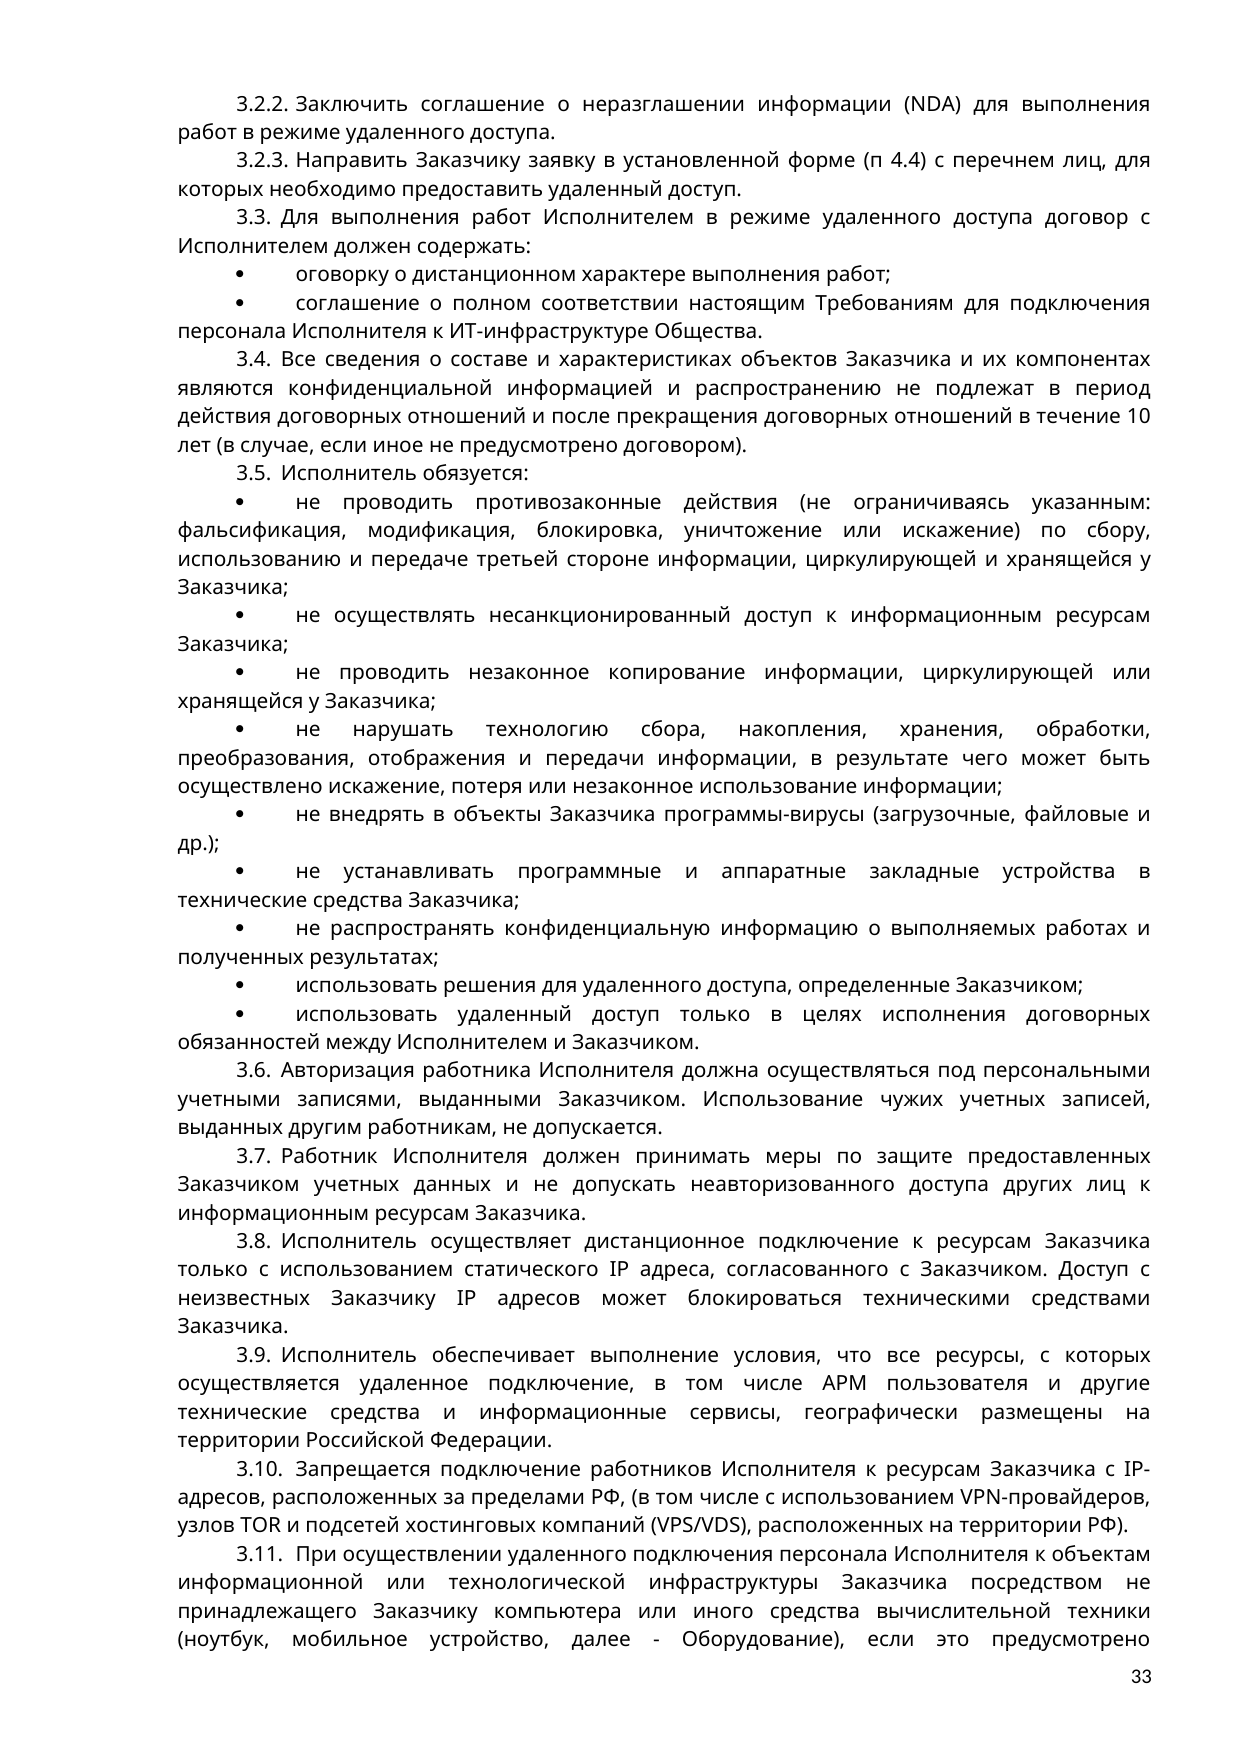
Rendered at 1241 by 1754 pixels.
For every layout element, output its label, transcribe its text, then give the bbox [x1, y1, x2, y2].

list не проводить незаконное копирование информации, циркулирующей или хранящейся у Заказчика; [177, 657, 1152, 714]
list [177, 1539, 1152, 1653]
list Направить Заказчику заявку в установленной форме (п 4.4) с перечнем лиц, для которых необходимо предоставить удаленный доступ. [177, 146, 1152, 202]
list Исполнитель обеспечивает выполнение условия, что все ресурсы, с которых осуществляется удаленное подключение, в том числе АРМ пользователя и другие технические средства и информационные сервисы, географически размещены на территории Российской Федерации. [177, 1340, 1152, 1454]
list использовать удаленный доступ только в целях исполнения договорных обязанностей между Исполнителем и Заказчиком. [177, 999, 1152, 1056]
list Авторизация работника Исполнителя должна осуществляться под персональными учетными записями, выданными Заказчиком. Использование чужих учетных записей, выданных другим работникам, не допускается. [177, 1056, 1152, 1141]
list не внедрять в объекты Заказчика программы-вирусы (загрузочные, файловые и др.); [177, 799, 1152, 856]
list Работник Исполнителя должен принимать меры по защите предоставленных Заказчиком учетных данных и не допускать неавторизованного доступа других лиц к информационным ресурсам Заказчика. [177, 1141, 1152, 1226]
list не нарушать технологию сбора, накопления, хранения, обработки, преобразования, отображения и передачи информации, в результате чего может быть осуществлено искажение, потеря или незаконное использование информации; [177, 714, 1152, 799]
list Все сведения о составе и характеристиках объектов Заказчика и их компонентах являются конфиденциальной информацией и распространению не подлежат в период действия договорных отношений и после прекращения договорных отношений в течение 10 лет (в случае, если иное не предусмотрено договором). [177, 344, 1152, 458]
list оговорку о дистанционном характере выполнения работ; [177, 259, 1152, 288]
list не проводить противозаконные действия (не ограничиваясь указанным: фальсификация, модификация, блокировка, уничтожение или искажение) по сбору, использованию и передаче третьей стороне информации, циркулирующей и хранящейся у Заказчика; [177, 487, 1152, 601]
list использовать решения для удаленного доступа, определенные Заказчиком; [177, 970, 1152, 999]
list не распространять конфиденциальную информацию о выполняемых работах и полученных результатах; [177, 913, 1152, 970]
list Запрещается подключение работников Исполнителя к ресурсам Заказчика с IP-адресов, расположенных за пределами РФ, (в том числе с использованием VPN-провайдеров, узлов TOR и подсетей хостинговых компаний (VPS/VDS), расположенных на территории РФ). [177, 1454, 1152, 1539]
list Для выполнения работ Исполнителем в режиме удаленного доступа договор с Исполнителем должен содержать: [177, 202, 1152, 259]
list не устанавливать программные и аппаратные закладные устройства в технические средства Заказчика; [177, 856, 1152, 913]
list Заключить соглашение о неразглашении информации (NDA) для выполнения работ в режиме удаленного доступа. [177, 89, 1152, 146]
list не осуществлять несанкционированный доступ к информационным ресурсам Заказчика; [177, 601, 1152, 657]
list соглашение о полном соответствии настоящим Требованиям для подключения персонала Исполнителя к ИТ-инфраструктуре Общества. [177, 288, 1152, 344]
list Исполнитель осуществляет дистанционное подключение к ресурсам Заказчика только с использованием статического IP адреса, согласованного с Заказчиком. Доступ с неизвестных Заказчику IP адресов может блокироваться техническими средствами Заказчика. [177, 1226, 1152, 1340]
list Исполнитель обязуется: [177, 458, 1152, 487]
